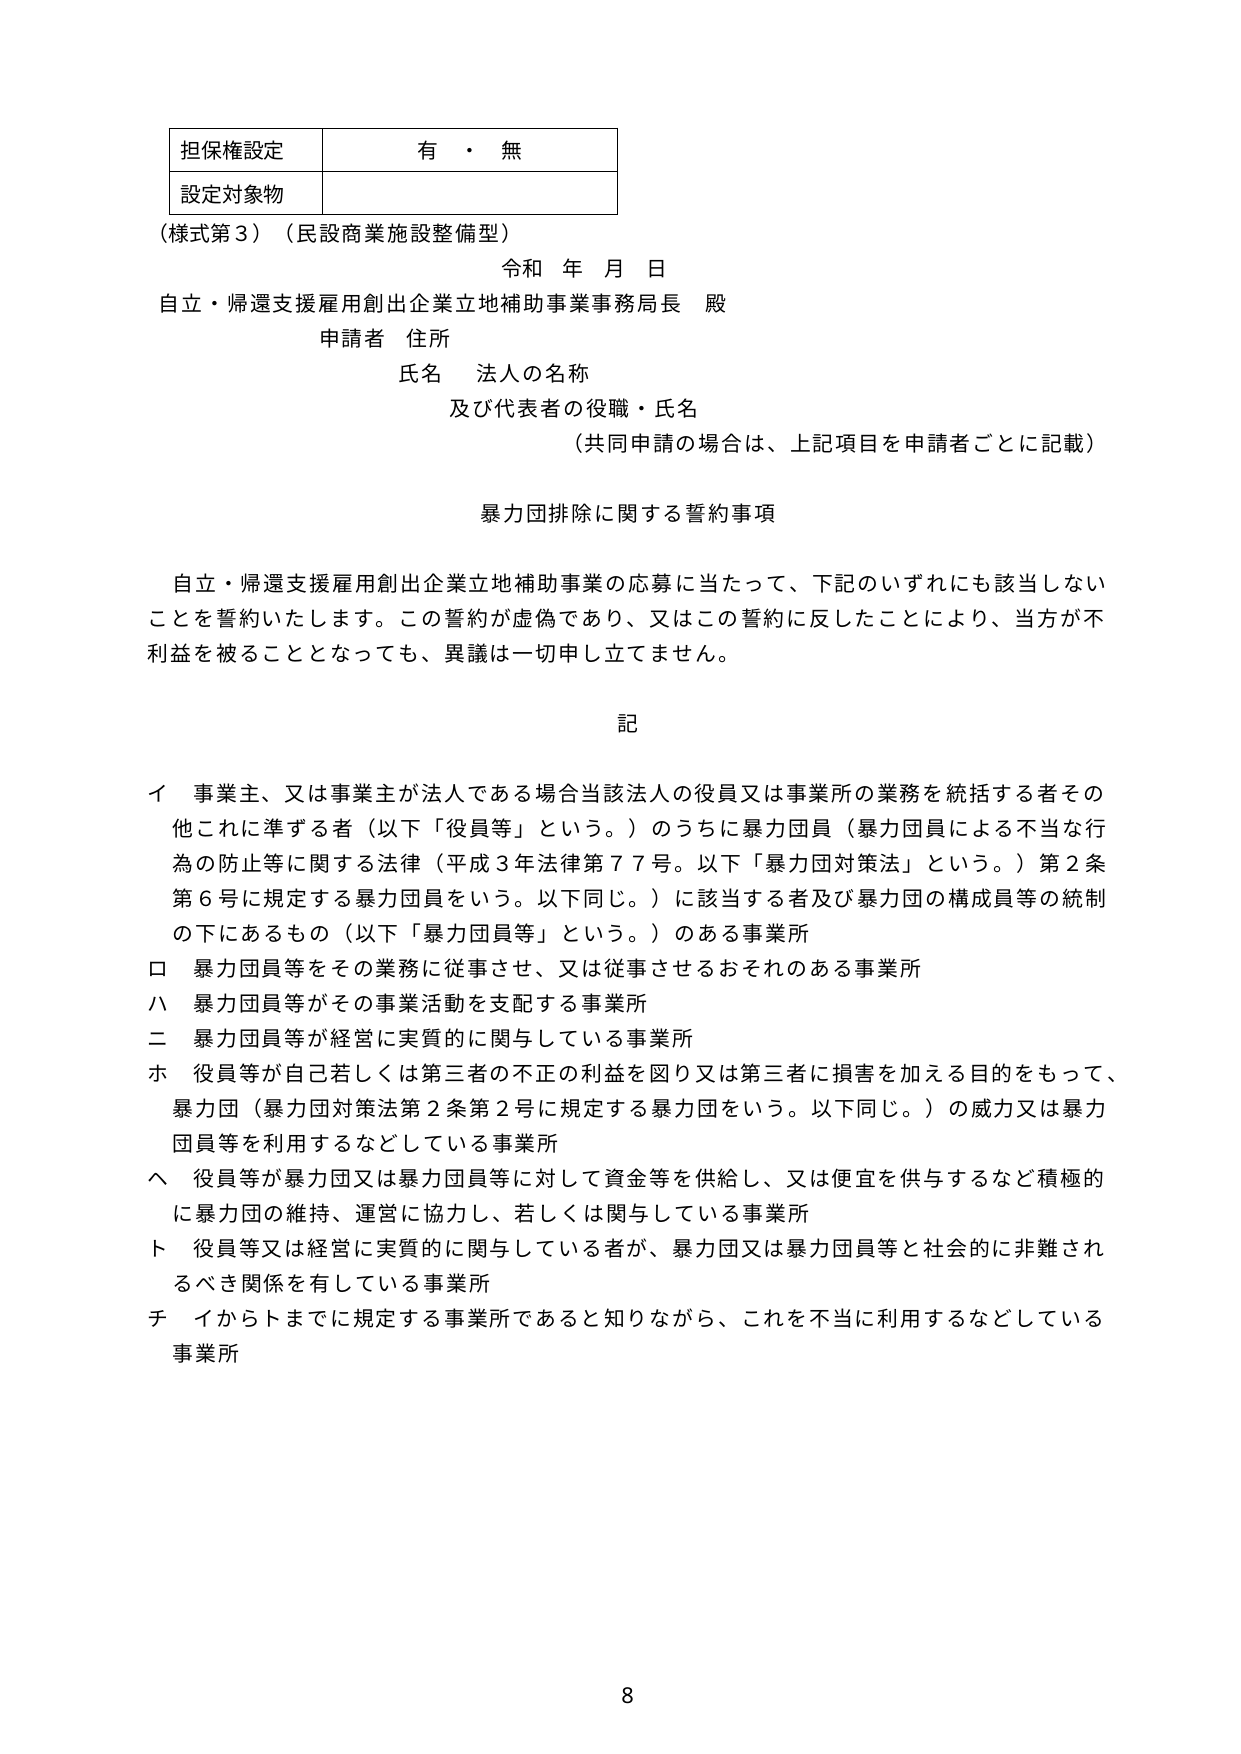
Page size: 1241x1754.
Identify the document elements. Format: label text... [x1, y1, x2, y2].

text ハ 暴力団員等がその事業活動を支配する事業所 [148, 985, 1107, 1020]
text ホ 役員等が自己若しくは第三者の不正の利益を図り又は第三者に損害を加える目的をもって、暴力団（暴力団対策法第２条第２号に規定する暴力団をいう。以下同じ。）の威力又は暴力団員等を利用するなどしている事業所 [148, 1055, 1107, 1160]
table_cell 設定対象物 [170, 172, 322, 214]
table_header 担保権設定 [170, 129, 322, 171]
text 自立・帰還支援雇用創出企業立地補助事業事務局長 殿 [148, 285, 1107, 320]
text 申請者 住所 [148, 320, 1107, 355]
text 自立・帰還支援雇用創出企業立地補助事業の応募に当たって、下記のいずれにも該当しないことを誓約いたします。この誓約が虚偽であり、又はこの誓約に反したことにより、当方が不利益を被ることとなっても、異議は一切申し立てません。 [148, 565, 1107, 670]
text 暴力団排除に関する誓約事項 [148, 495, 1107, 530]
text ニ 暴力団員等が経営に実質的に関与している事業所 [148, 1020, 1107, 1055]
text ト 役員等又は経営に実質的に関与している者が、暴力団又は暴力団員等と社会的に非難されるべき関係を有している事業所 [148, 1230, 1107, 1300]
text 令和 年 月 日 [148, 250, 1107, 285]
text 氏名 法人の名称 [148, 355, 1107, 390]
text ロ 暴力団員等をその業務に従事させ、又は従事させるおそれのある事業所 [148, 950, 1107, 985]
table_header 有 ・ 無 [323, 129, 617, 171]
text （様式第３）（民設商業施設整備型） [148, 215, 1107, 250]
text イ 事業主、又は事業主が法人である場合当該法人の役員又は事業所の業務を統括する者その他これに準ずる者（以下「役員等」という。）のうちに暴力団員（暴力団員による不当な行為の防止等に関する法律（平成３年法律第７７号。以下「暴力団対策法」という。）第２条第６号に規定する暴力団員をいう。以下同じ。）に該当する者及び暴力団の構成員等の統制の下にあるもの（以下「暴力団員等」という。）のある事業所 [148, 775, 1107, 950]
text ヘ 役員等が暴力団又は暴力団員等に対して資金等を供給し、又は便宜を供与するなど積極的に暴力団の維持、運営に協力し、若しくは関与している事業所 [148, 1160, 1107, 1230]
text 記 [148, 705, 1107, 740]
table_cell [323, 172, 617, 214]
text 及び代表者の役職・氏名 [148, 390, 1107, 425]
text （共同申請の場合は、上記項目を申請者ごとに記載） [148, 425, 1107, 460]
text チ イからトまでに規定する事業所であると知りながら、これを不当に利用するなどしている事業所 [148, 1300, 1107, 1370]
